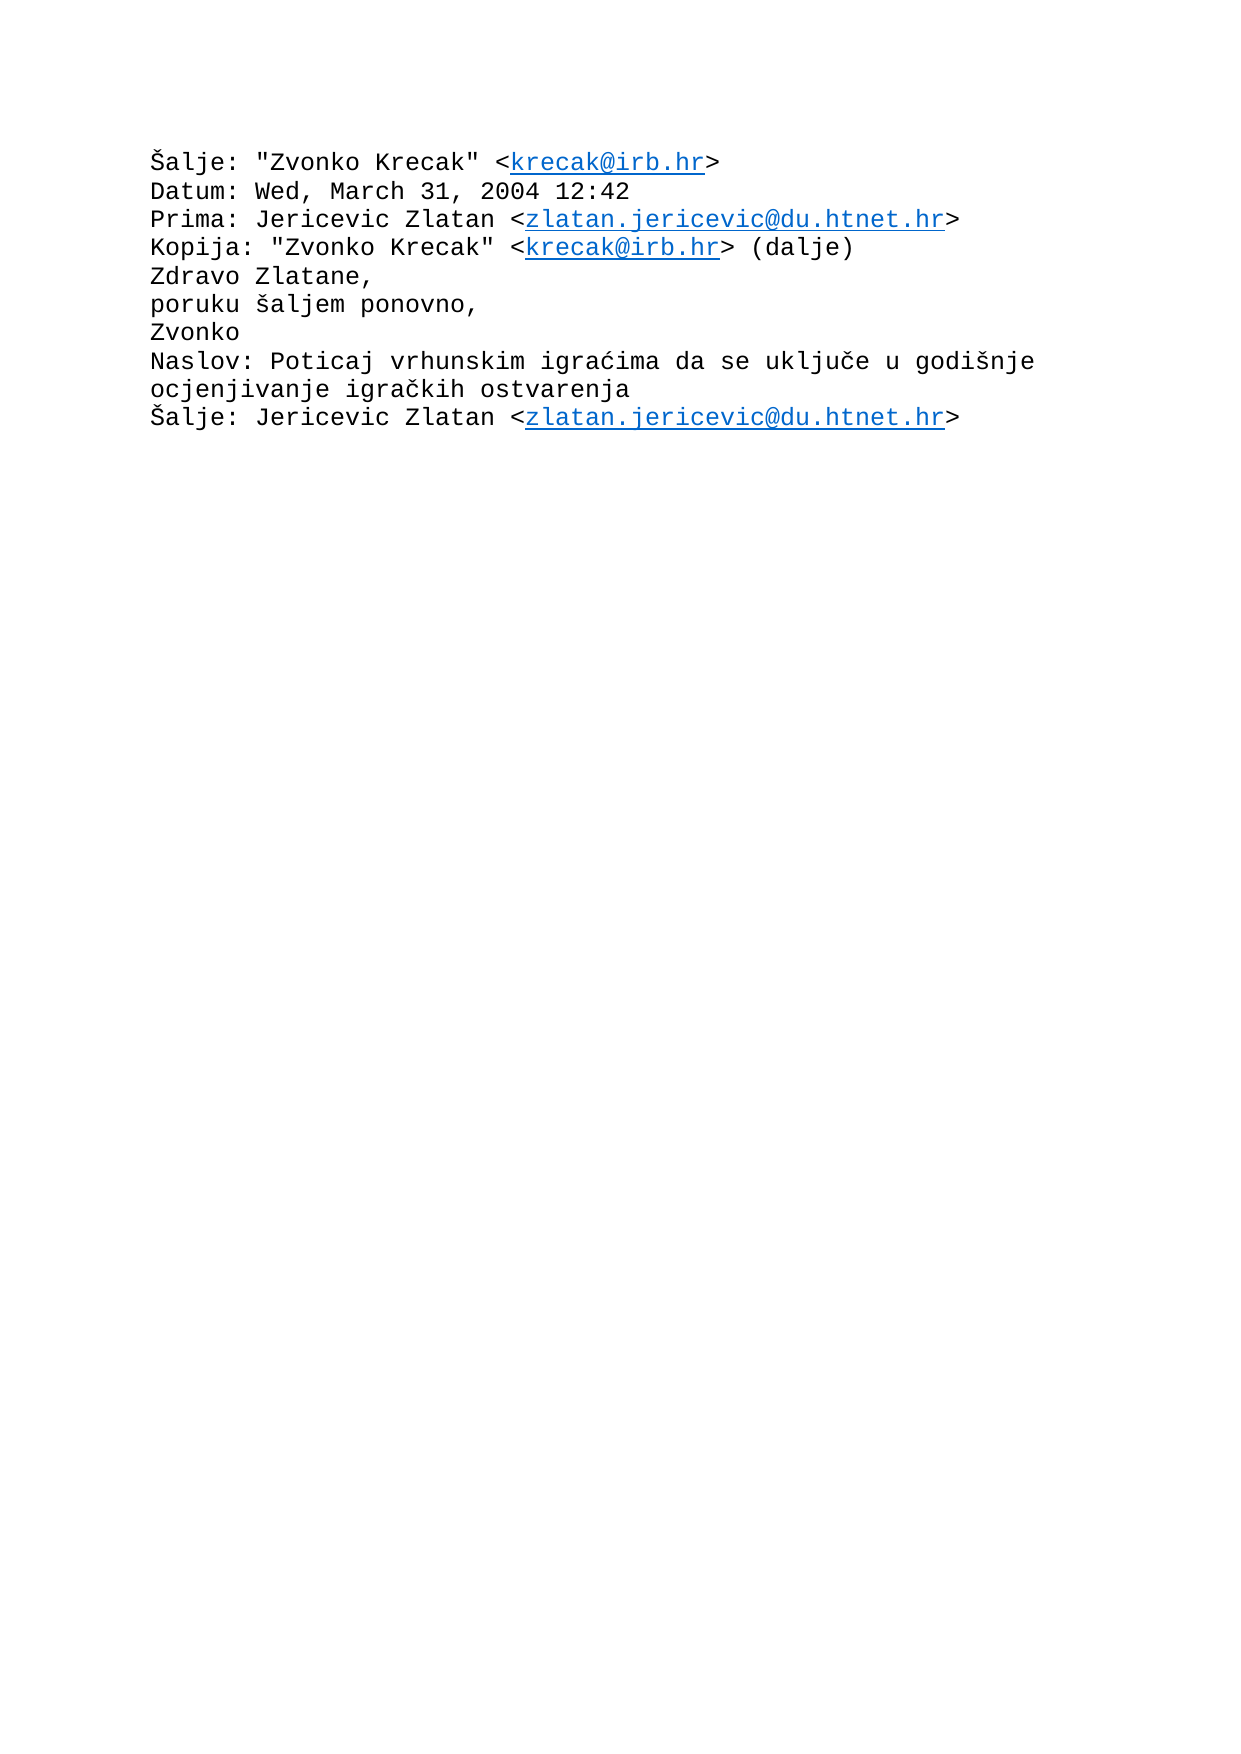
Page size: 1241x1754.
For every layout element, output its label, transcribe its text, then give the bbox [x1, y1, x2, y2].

text Naslov: Poticaj vrhunskim igraćima da se uključe u godišnje ocjenjivanje igračkih ostvarenja Šalje: Jericevic Zlatan <zlatan.jericevic@du.htnet.hr> [150, 348, 1090, 433]
text Datum: Wed, March 31, 2004 12:42 [150, 178, 1090, 207]
text Prima: Jericevic Zlatan <zlatan.jericevic@du.htnet.hr> [150, 207, 1090, 235]
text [150, 150, 1090, 178]
text Kopija: "Zvonko Krecak" <krecak@irb.hr> (dalje) [150, 235, 1090, 263]
text Zvonko [150, 320, 1090, 348]
text Zdravo Zlatane, poruku šaljem ponovno, [150, 263, 1090, 320]
